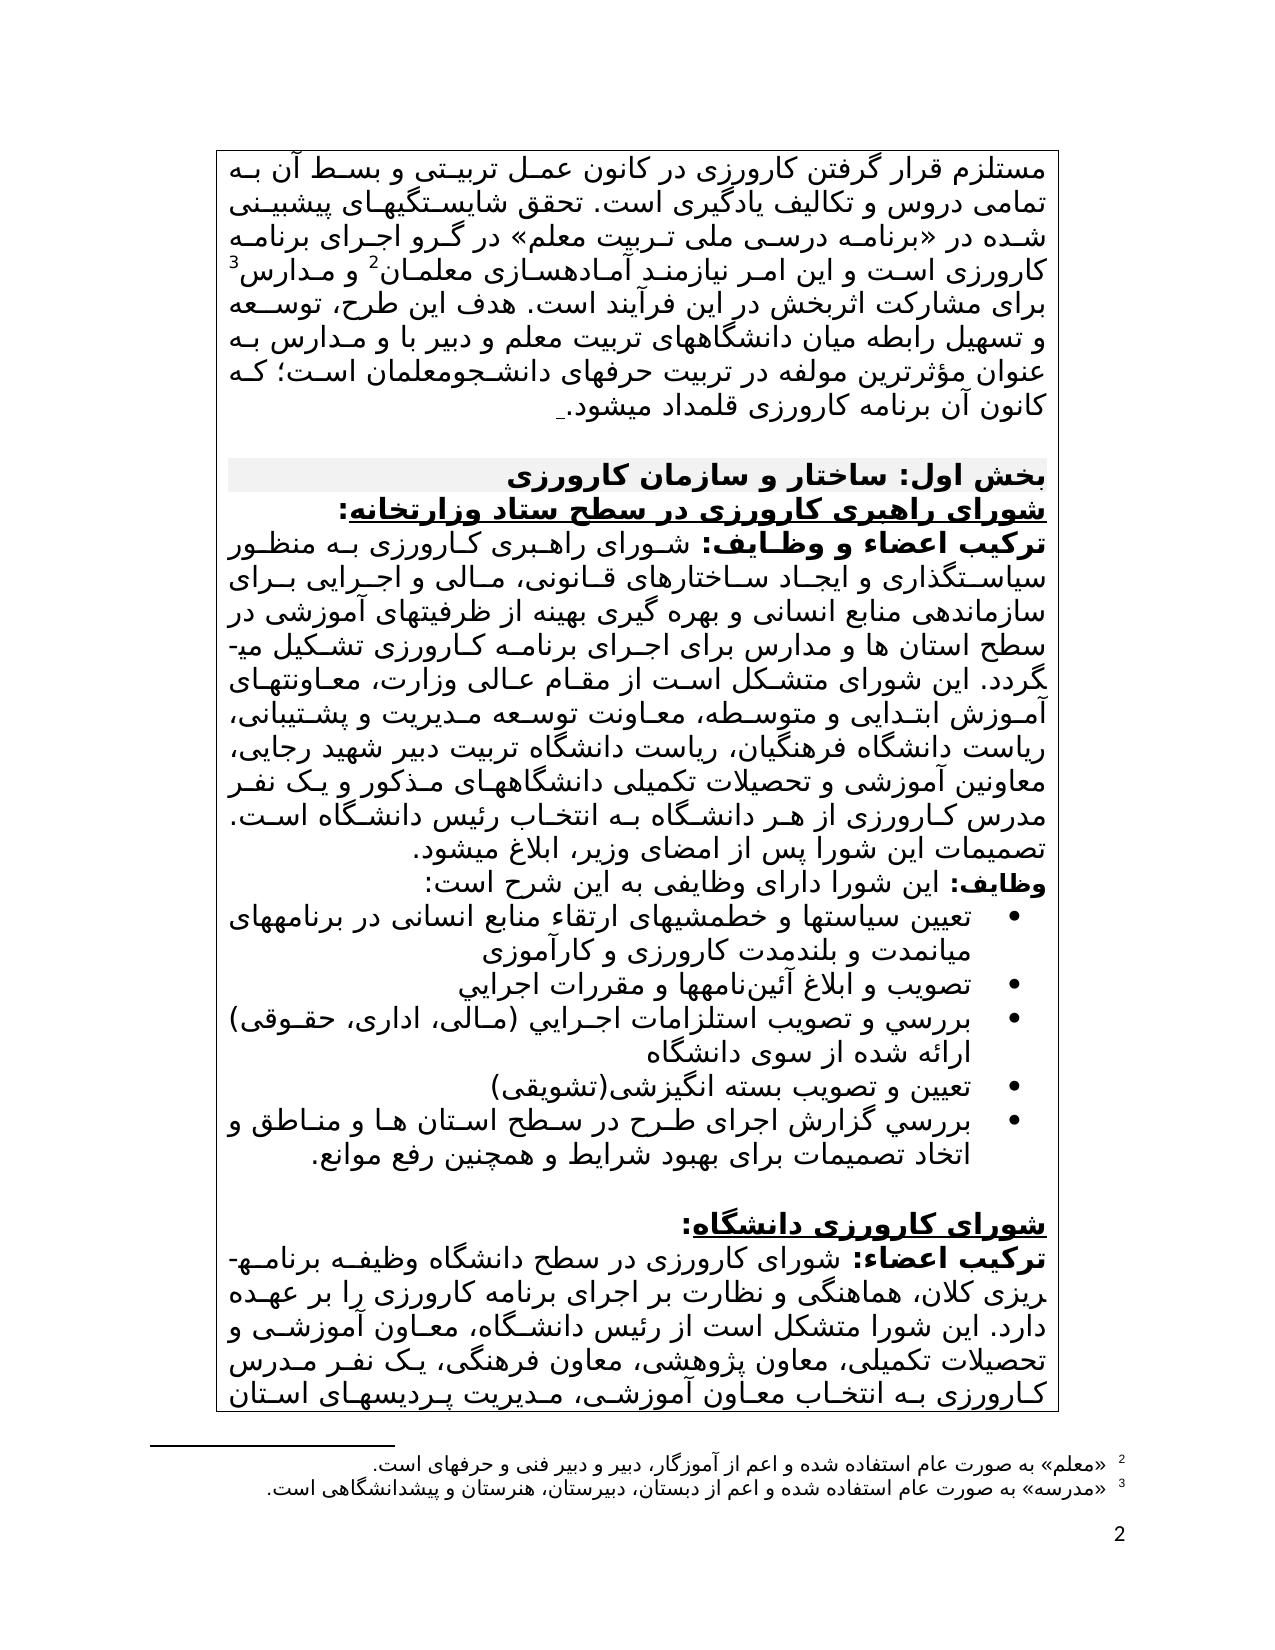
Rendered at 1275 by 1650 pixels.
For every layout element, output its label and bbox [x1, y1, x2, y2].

table_header [217, 151, 1058, 1411]
